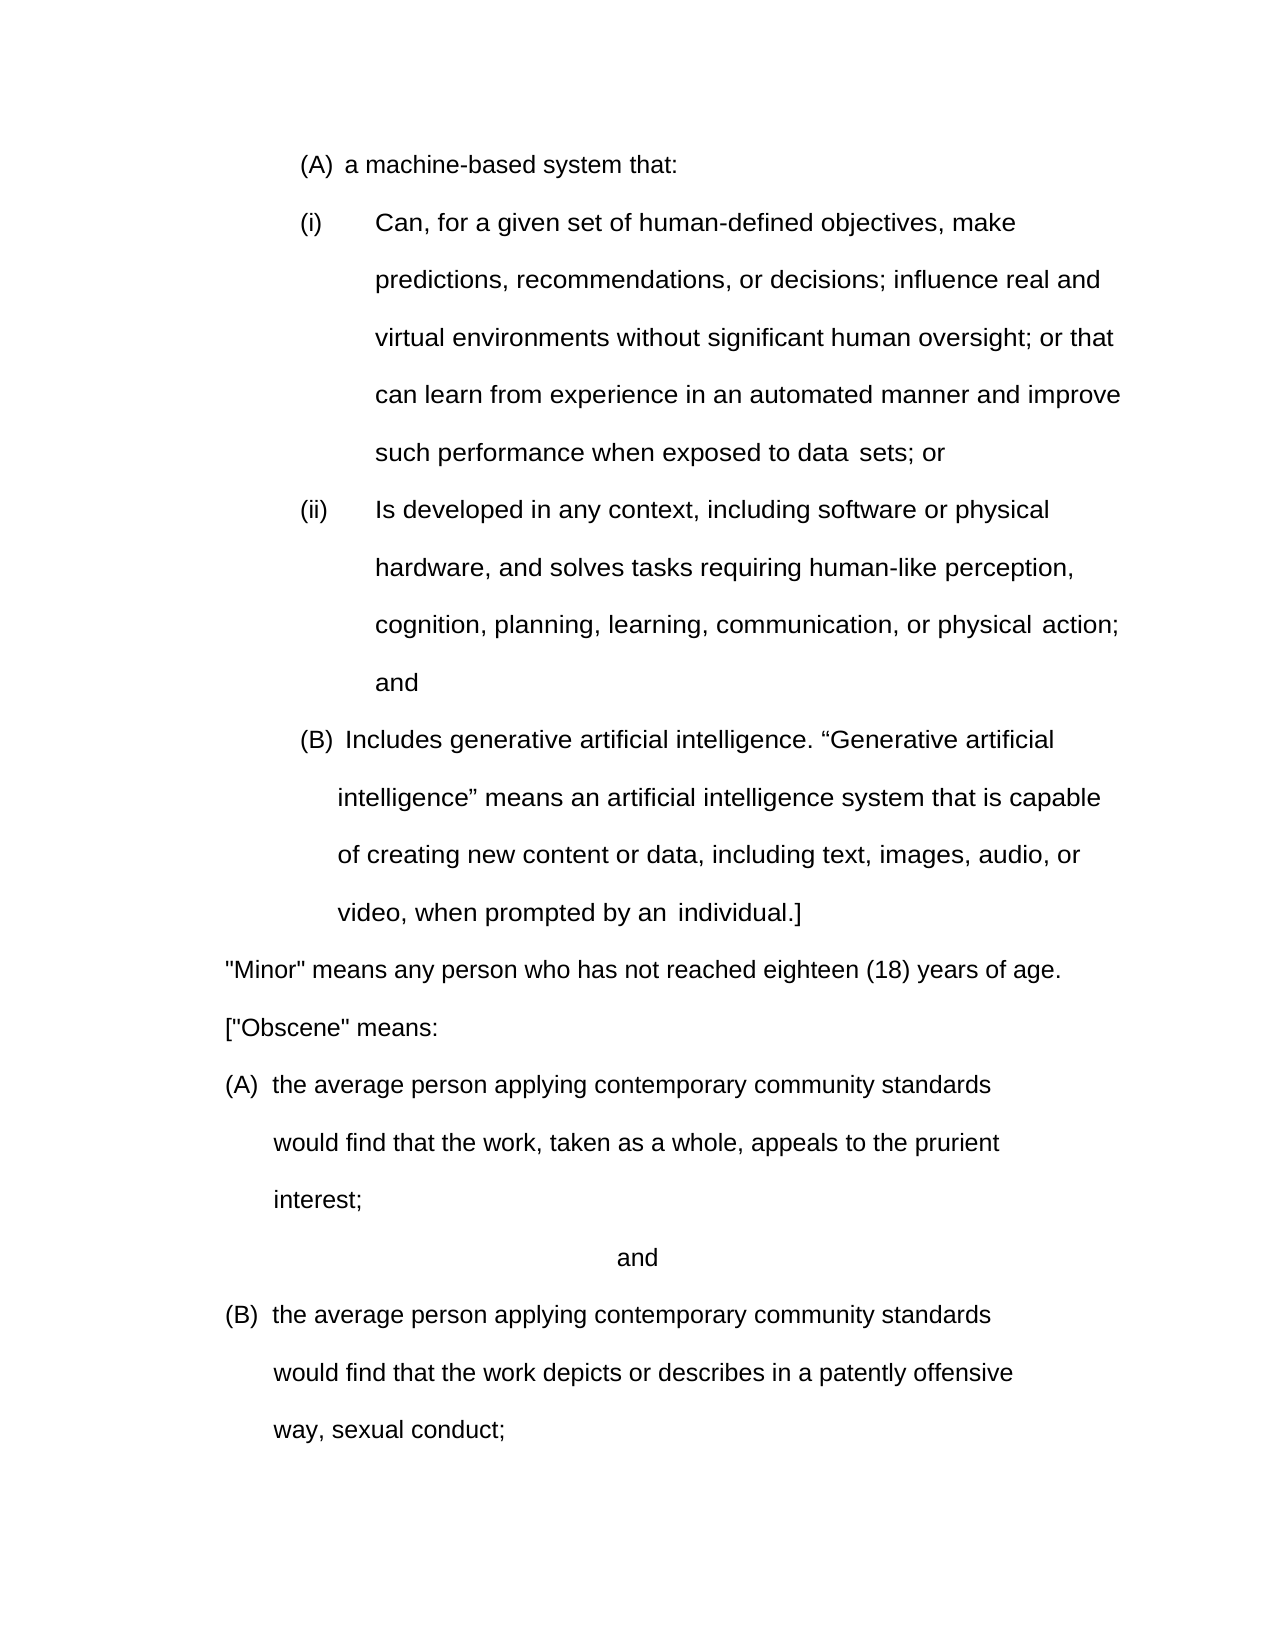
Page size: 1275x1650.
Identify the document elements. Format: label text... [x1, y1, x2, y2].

text interest; [150, 1185, 1125, 1214]
text would find that the work depicts or describes in a patently offensive [150, 1357, 1125, 1386]
text (B) the average person applying contemporary community standards [150, 1300, 1125, 1329]
list a machine-based system that: [300, 150, 1125, 179]
text (A) the average person applying contemporary community standards [150, 1070, 1125, 1099]
text would find that the work, taken as a whole, appeals to the prurient [150, 1127, 1125, 1156]
list Can, for a given set of human-defined objectives, make predictions, recommendations, or decisions; influence real and virtual environments without significant human oversight; or that can learn from experience in an automated manner and improve such performance when exposed to data sets; or [300, 207, 1125, 466]
list Includes generative artificial intelligence. “Generative artificial intelligence” means an artificial intelligence system that is capable of creating new content or data, including text, images, audio, or video, when prompted by an individual.] [300, 725, 1125, 926]
text ["Obscene" means: [150, 1012, 1125, 1041]
text way, sexual conduct; [150, 1415, 1125, 1444]
list Is developed in any context, including software or physical hardware, and solves tasks requiring human-like perception, cognition, planning, learning, communication, or physical action; and [300, 495, 1125, 696]
text and [150, 1242, 1125, 1271]
text "Minor" means any person who has not reached eighteen (18) years of age. [225, 955, 1125, 984]
